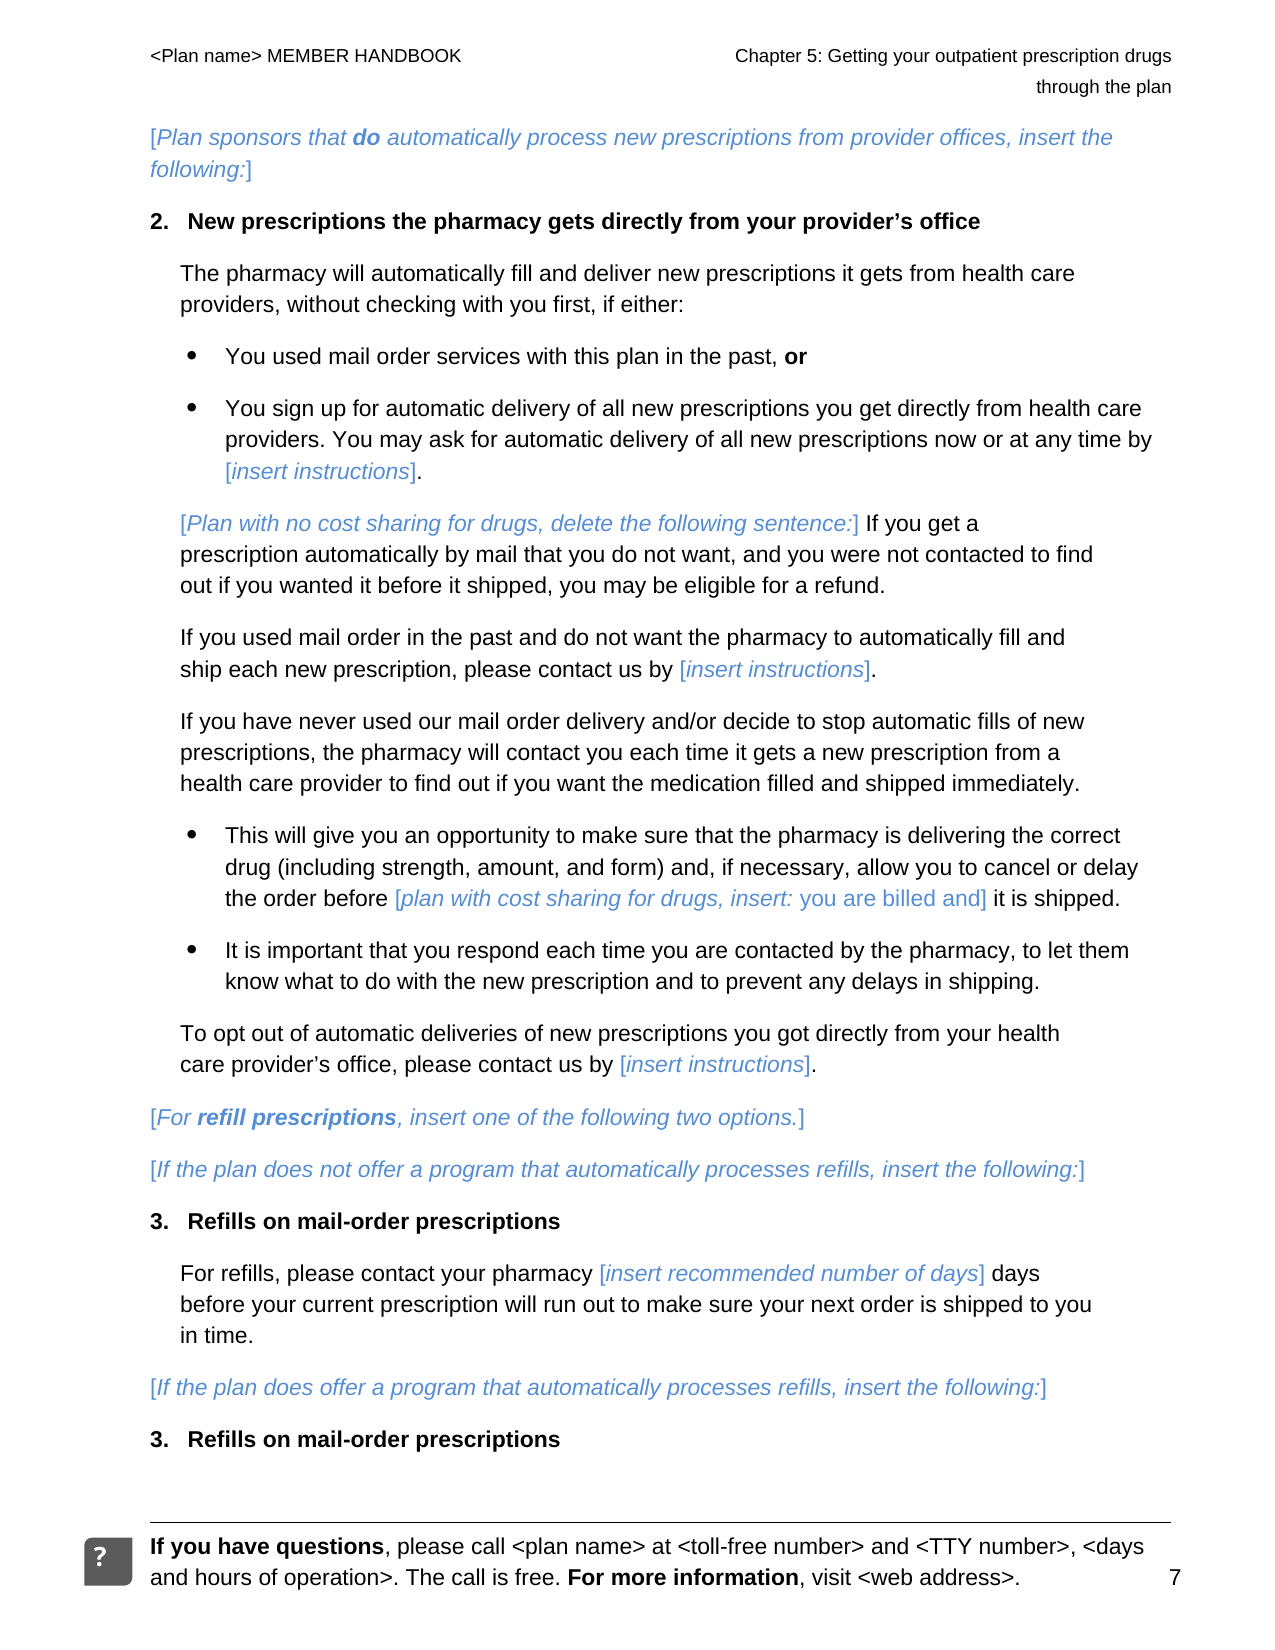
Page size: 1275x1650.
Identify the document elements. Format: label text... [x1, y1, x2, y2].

text [Plan sponsors that do automatically process new prescriptions from provider offices, insert the following:] [150, 121, 1171, 183]
text 3. Refills on mail-order prescriptions [150, 1204, 1096, 1235]
text [For refill prescriptions, insert one of the following two options.] [150, 1100, 1171, 1131]
text You sign up for automatic delivery of all new prescriptions you get directly from health care providers. You may ask for automatic delivery of all new prescriptions now or at any time by [insert instructions]. [187, 392, 1171, 485]
text [If the plan does offer a program that automatically processes refills, insert the following:] [150, 1371, 1171, 1402]
text This will give you an opportunity to make sure that the pharmacy is delivering the correct drug (including strength, amount, and form) and, if necessary, allow you to cancel or delay the order before [plan with cost sharing for drugs, insert: you are billed and] it is shipped. [187, 819, 1171, 912]
text 3. Refills on mail-order prescriptions [150, 1423, 1096, 1454]
text If you used mail order in the past and do not want the pharmacy to automatically fill and ship each new prescription, please contact us by [insert instructions]. [180, 621, 1096, 683]
text For refills, please contact your pharmacy [insert recommended number of days] days before your current prescription will run out to make sure your next order is shipped to you in time. [180, 1256, 1096, 1350]
list You used mail order services with this plan in the past, or [187, 339, 1096, 371]
text [If the plan does not offer a program that automatically processes refills, insert the following:] [150, 1152, 1171, 1183]
text 2. New prescriptions the pharmacy gets directly from your provider’s office [150, 204, 1096, 235]
text [Plan with no cost sharing for drugs, delete the following sentence:] If you get a prescription automatically by mail that you do not want, and you were not contacted to find out if you wanted it before it shipped, you may be eligible for a refund. [180, 506, 1096, 600]
text It is important that you respond each time you are contacted by the pharmacy, to let them know what to do with the new prescription and to prevent any delays in shipping. [187, 933, 1171, 996]
text The pharmacy will automatically fill and deliver new prescriptions it gets from health care providers, without checking with you first, if either: [180, 256, 1096, 319]
text To opt out of automatic deliveries of new prescriptions you got directly from your health care provider’s office, please contact us by [insert instructions]. [180, 1017, 1096, 1079]
text If you have never used our mail order delivery and/or decide to stop automatic fills of new prescriptions, the pharmacy will contact you each time it gets a new prescription from a health care provider to find out if you want the medication filled and shipped immediately. [180, 704, 1096, 798]
